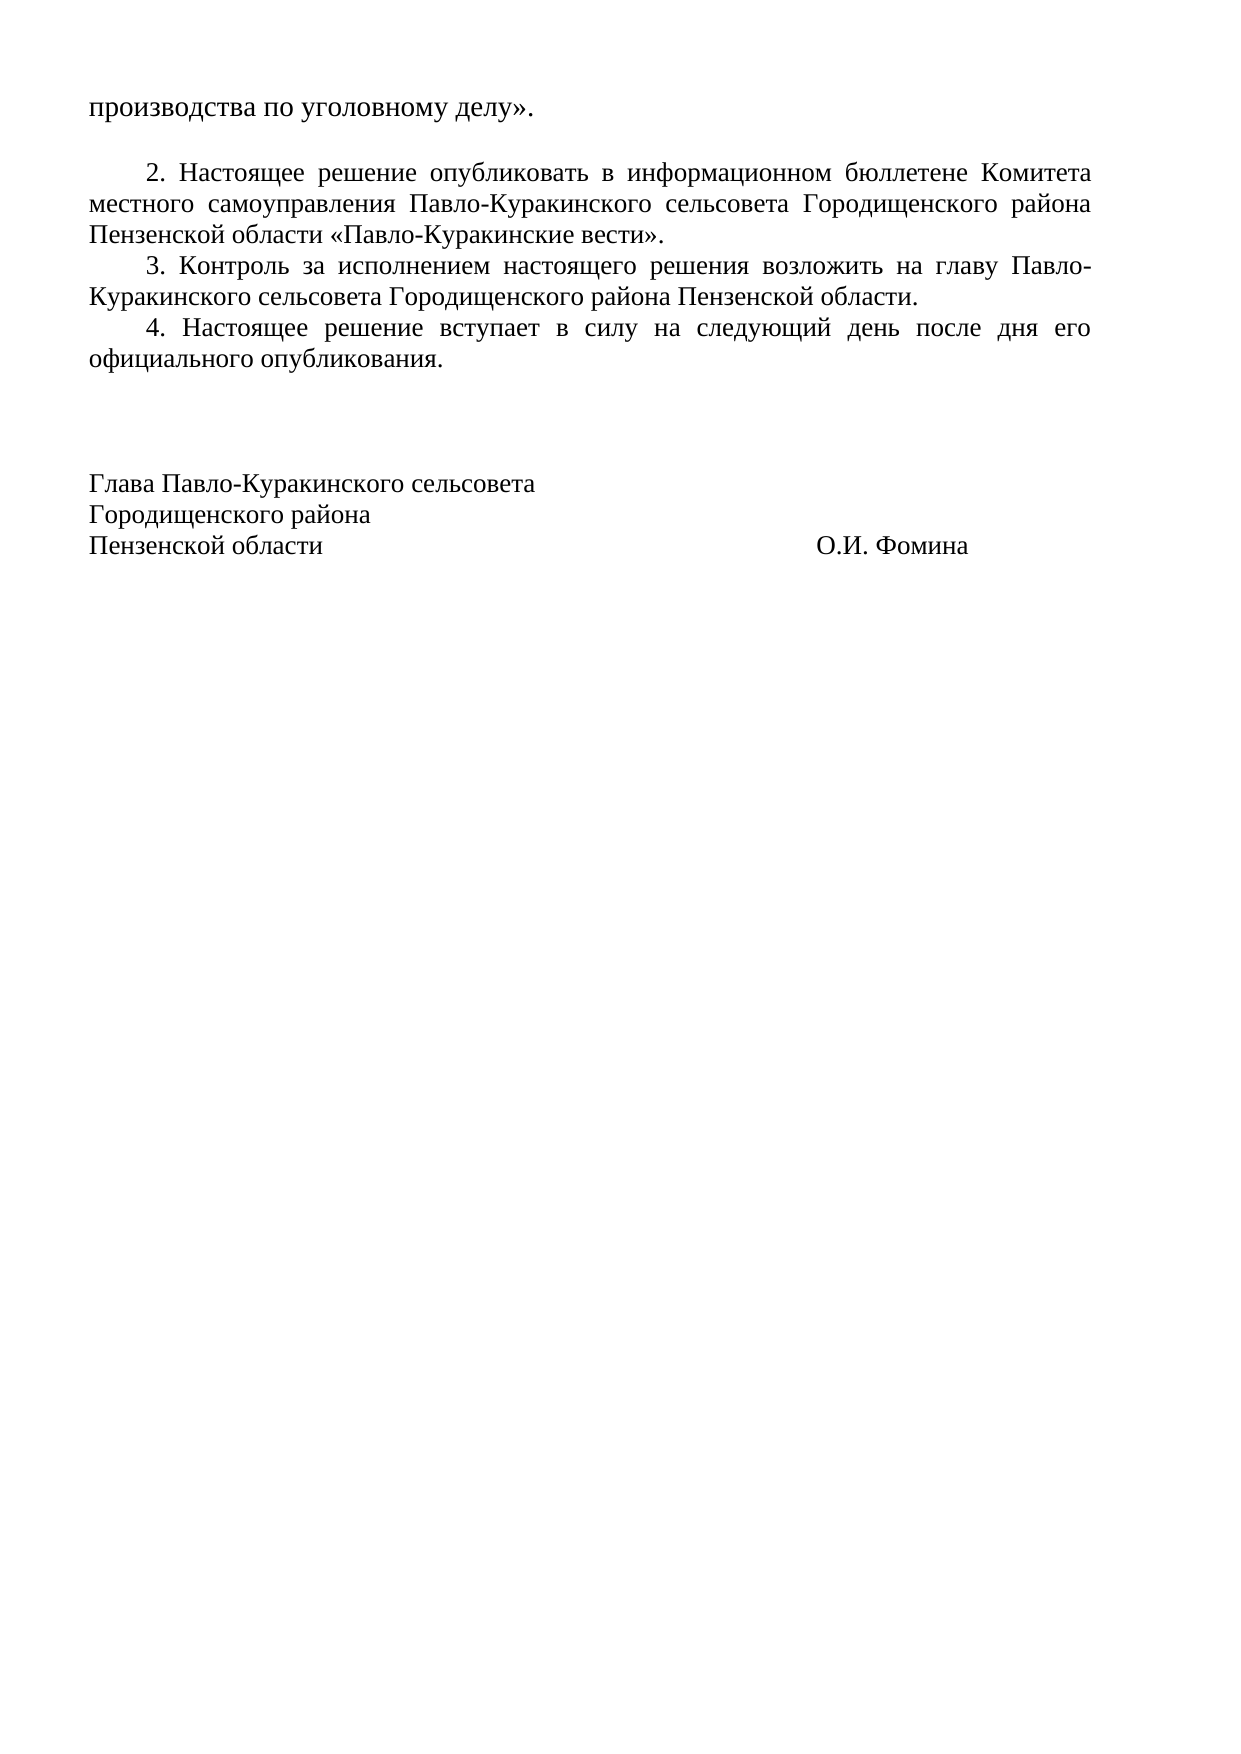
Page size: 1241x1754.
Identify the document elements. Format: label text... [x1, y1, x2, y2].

text Пензенской области О.И. Фомина [89, 529, 1092, 561]
text 4. Настоящее решение вступает в силу на следующий день после дня его официального опубликования. [89, 311, 1092, 374]
text Глава Павло-Куракинского сельсовета [89, 467, 1092, 498]
text 2. Настоящее решение опубликовать в информационном бюллетене Комитета местного самоуправления Павло-Куракинского сельсовета Городищенского района Пензенской области «Павло-Куракинские вести». [89, 156, 1092, 249]
text 3. Контроль за исполнением настоящего решения возложить на главу Павло-Куракинского сельсовета Городищенского района Пензенской области. [89, 249, 1092, 311]
text Городищенского района [89, 498, 1092, 529]
